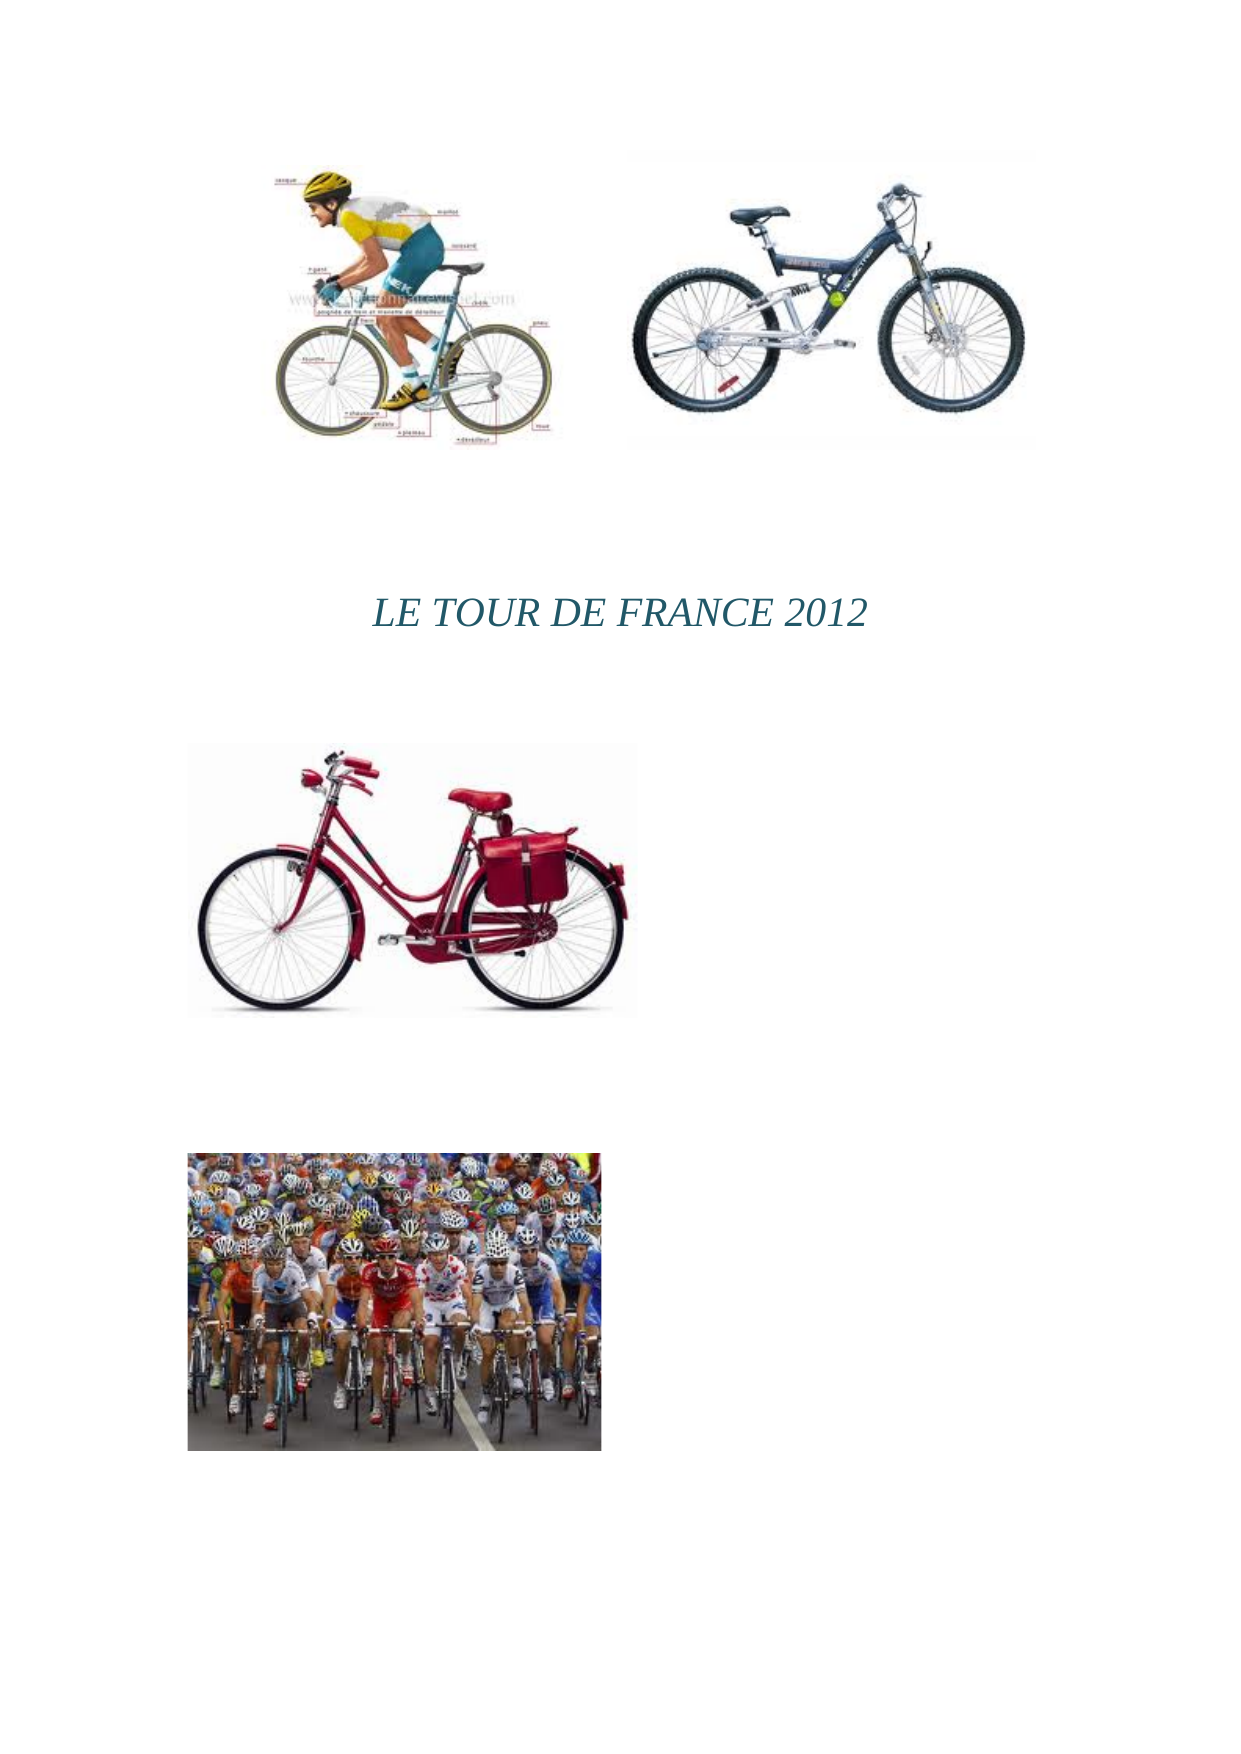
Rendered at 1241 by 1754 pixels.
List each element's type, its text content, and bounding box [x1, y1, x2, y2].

picture [187, 743, 638, 1018]
picture [187, 1153, 602, 1451]
text LE TOUR DE FRANCE 2012 [187, 587, 1053, 635]
picture [187, 165, 621, 450]
picture [626, 150, 1036, 450]
